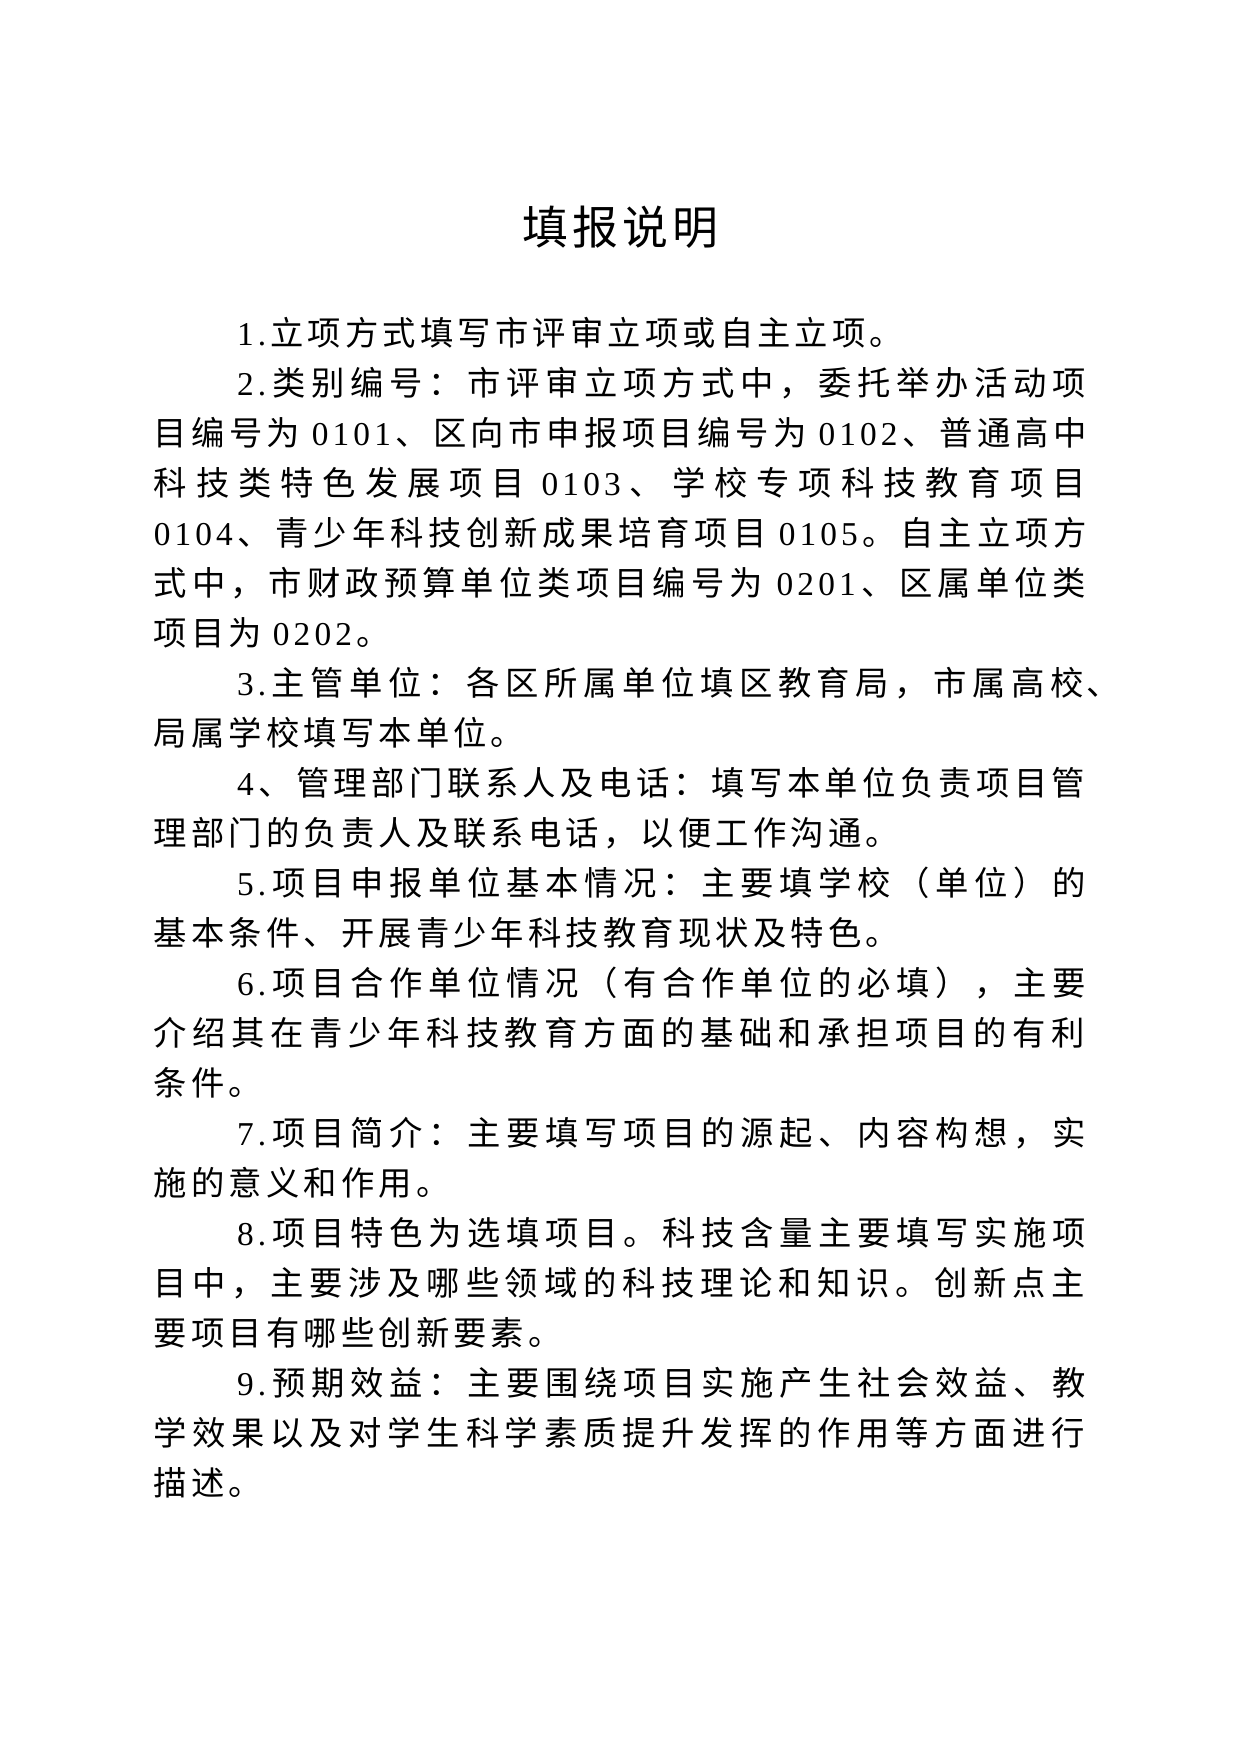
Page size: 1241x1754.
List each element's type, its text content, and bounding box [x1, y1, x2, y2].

text 5.项目申报单位基本情况：主要填学校（单位）的基本条件、开展青少年科技教育现状及特色。 [153, 855, 1087, 955]
text 填报说明 [153, 201, 1087, 255]
text 1.立项方式填写市评审立项或自主立项。 [153, 305, 1087, 355]
text 2.类别编号：市评审立项方式中，委托举办活动项目编号为0101、区向市申报项目编号为0102、普通高中科技类特色发展项目0103、学校专项科技教育项目0104、青少年科技创新成果培育项目0105。自主立项方式中，市财政预算单位类项目编号为0201、区属单位类项目为0202。 [153, 355, 1087, 655]
text 8.项目特色为选填项目。科技含量主要填写实施项目中，主要涉及哪些领域的科技理论和知识。创新点主要项目有哪些创新要素。 [153, 1205, 1087, 1355]
text 4、管理部门联系人及电话：填写本单位负责项目管理部门的负责人及联系电话，以便工作沟通。 [153, 755, 1087, 855]
text 6.项目合作单位情况（有合作单位的必填），主要介绍其在青少年科技教育方面的基础和承担项目的有利条件。 [153, 955, 1087, 1105]
text 9.预期效益：主要围绕项目实施产生社会效益、教学效果以及对学生科学素质提升发挥的作用等方面进行描述。 [153, 1355, 1087, 1505]
text 3.主管单位：各区所属单位填区教育局，市属高校、局属学校填写本单位。 [153, 655, 1087, 755]
text 7.项目简介：主要填写项目的源起、内容构想，实施的意义和作用。 [153, 1105, 1087, 1205]
